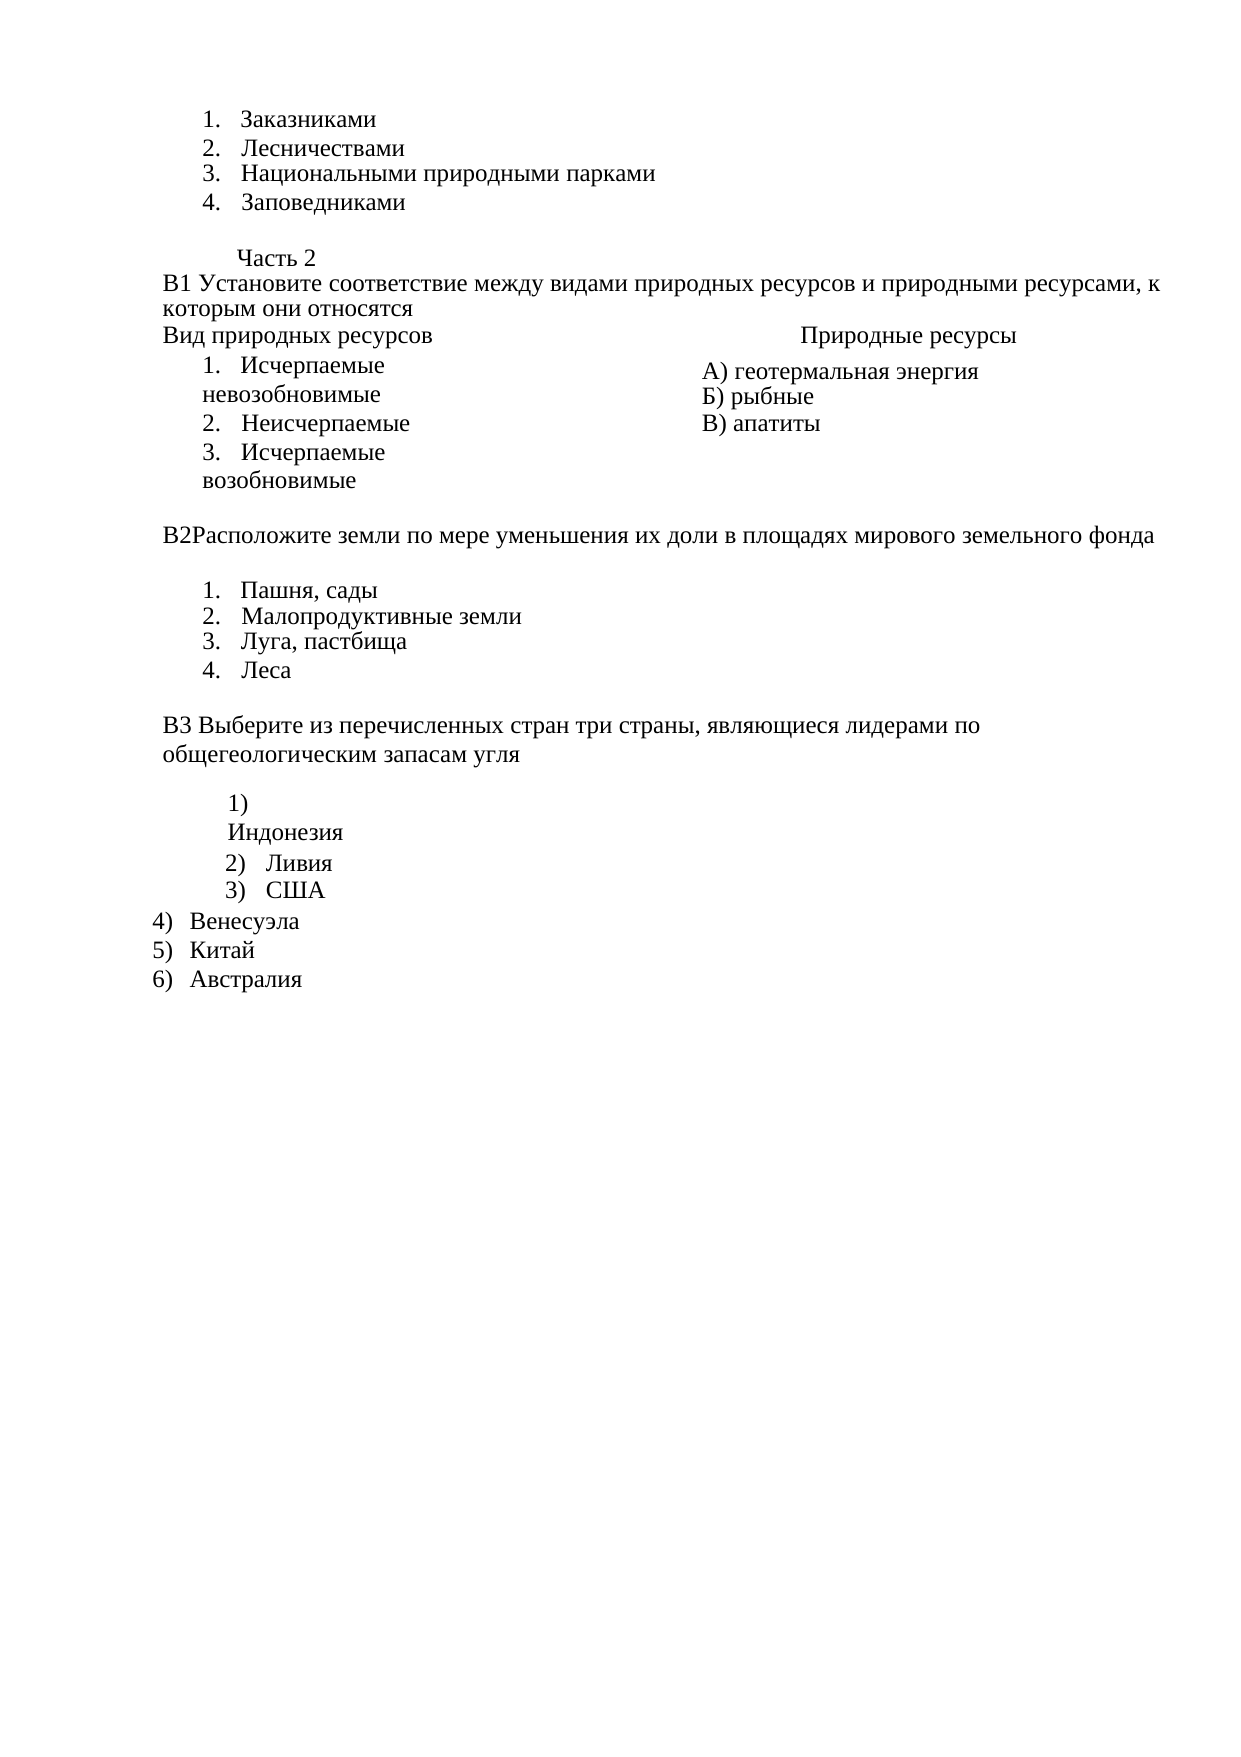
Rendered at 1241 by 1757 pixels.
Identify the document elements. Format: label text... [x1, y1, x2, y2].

text 2. Малопродуктивные земли [202, 604, 1178, 629]
text 5) Китай [152, 935, 368, 963]
text А) геотермальная энергия [702, 356, 1178, 385]
text Б) рыбные [702, 385, 1178, 410]
text 1. Заказниками [202, 104, 1178, 133]
text 3. Национальными природными парками [202, 162, 1178, 187]
text Вид природных ресурсов Природные ресурсы [162, 322, 1178, 347]
text 3. Луга, пастбища [202, 629, 1178, 654]
text 1. Исчерпаемые невозобновимые [202, 350, 544, 408]
text 3. Исчерпаемые возобновимые [202, 437, 539, 494]
text 4) Венесуэла [152, 906, 368, 935]
text 1) Индонезия [227, 788, 374, 846]
text В) апатиты [702, 410, 1178, 435]
text Часть 2 [236, 243, 317, 271]
text В3 Выберите из перечисленных стран три страны, являющиеся лидерами по общегеологическим запасам угля [162, 710, 1117, 768]
text 6) Австралия [152, 964, 368, 992]
text 4. Леса [202, 655, 1178, 683]
text В1 Установите соответствие между видами природных ресурсов и природными ресурсами, к которым они относятся [162, 272, 1170, 322]
text 2. Лесничествами [202, 133, 1178, 162]
text В2Расположите земли по мере уменьшения их доли в площадях мирового земельного фонда [162, 520, 1178, 549]
text 2. Неисчерпаемые [202, 408, 539, 437]
text 4. Заповедниками [202, 187, 1178, 216]
text 1. Пашня, сады [202, 576, 1178, 604]
text 2) Ливия [225, 848, 368, 877]
text 3) США [225, 877, 368, 902]
